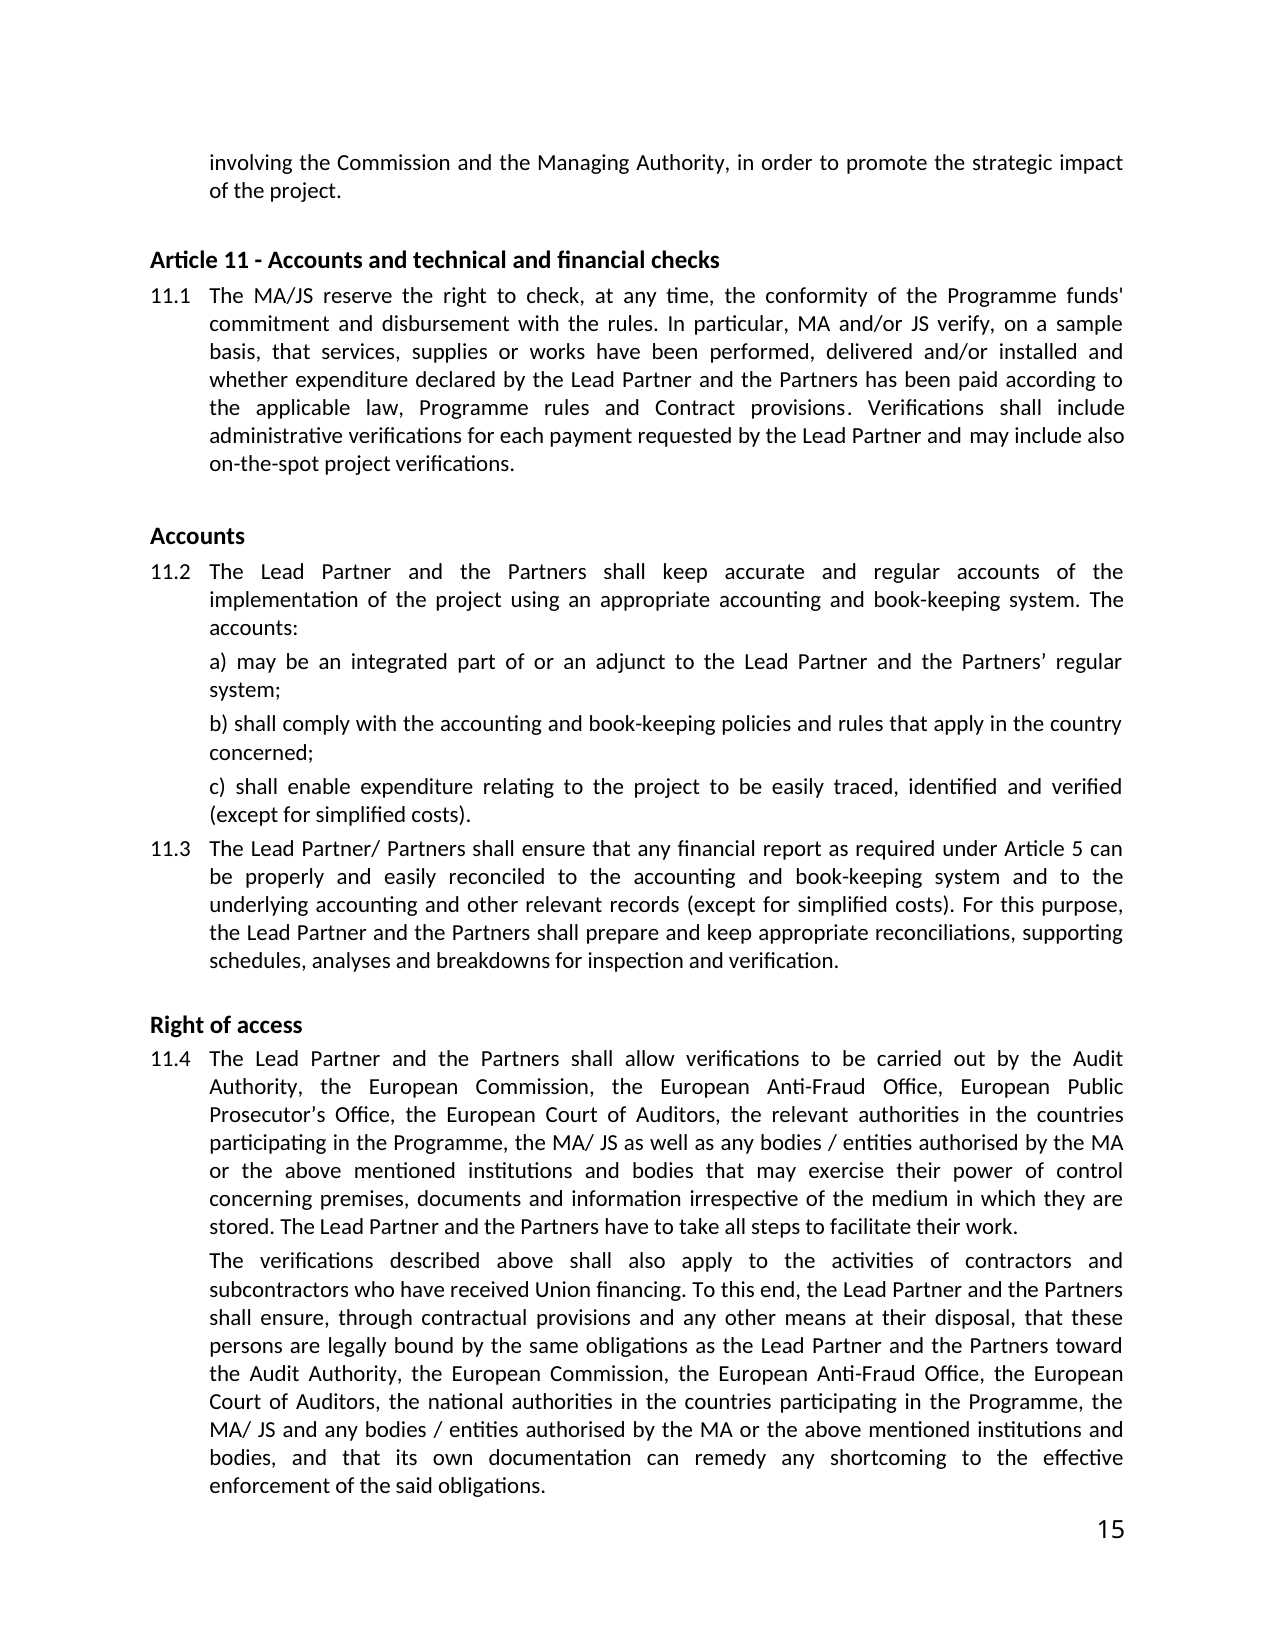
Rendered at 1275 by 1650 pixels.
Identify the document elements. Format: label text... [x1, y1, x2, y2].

text b) shall comply with the accounting and book-keeping policies and rules that apply in the country concerned; [209, 709, 1125, 766]
list The Lead Partner/ Partners shall ensure that any financial report as required under Article 5 can be properly and easily reconciled to the accounting and book-keeping system and to the underlying accounting and other relevant records (except for simplified costs). For this purpose, the Lead Partner and the Partners shall prepare and keep appropriate reconciliations, supporting schedules, analyses and breakdowns for inspection and verification. [150, 834, 1125, 974]
text c) shall enable expenditure relating to the project to be easily traced, identified and verified (except for simplified costs). [209, 772, 1125, 828]
list The Lead Partner and the Partners shall keep accurate and regular accounts of the implementation of the project using an appropriate accounting and book-keeping system. The accounts: [150, 557, 1125, 641]
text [150, 148, 1125, 204]
text a) may be an integrated part of or an adjunct to the Lead Partner and the Partners’ regular system; [209, 647, 1125, 703]
text Accounts [150, 520, 1125, 551]
list Right of access [150, 1009, 1125, 1040]
text The verifications described above shall also apply to the activities of contractors and subcontractors who have received Union financing. To this end, the Lead Partner and the Partners shall ensure, through contractual provisions and any other means at their disposal, that these persons are legally bound by the same obligations as the Lead Partner and the Partners toward the Audit Authority, the European Commission, the European Anti-Fraud Office, the European Court of Auditors, the national authorities in the countries participating in the Programme, the MA/ JS and any bodies / entities authorised by the MA or the above mentioned institutions and bodies, and that its own documentation can remedy any shortcoming to the effective enforcement of the said obligations. [209, 1247, 1125, 1499]
list The Lead Partner and the Partners shall allow verifications to be carried out by the Audit Authority, the European Commission, the European Anti-Fraud Office, European Public Prosecutor’s Office, the European Court of Auditors, the relevant authorities in the countries participating in the Programme, the MA/ JS as well as any bodies / entities authorised by the MA or the above mentioned institutions and bodies that may exercise their power of control concerning premises, documents and information irrespective of the medium in which they are stored. The Lead Partner and the Partners have to take all steps to facilitate their work. [150, 1044, 1125, 1240]
list The MA/JS reserve the right to check, at any time, the conformity of the Programme funds' commitment and disbursement with the rules. In particular, MA and/or JS verify, on a sample basis, that services, supplies or works have been performed, delivered and/or installed and whether expenditure declared by the Lead Partner and the Partners has been paid according to the applicable law, Programme rules and Contract provisions. Verifications shall include administrative verifications for each payment requested by the Lead Partner and may include also on-the-spot project verifications. [150, 281, 1125, 477]
text Article 11 - Accounts and technical and financial checks [150, 244, 1125, 275]
